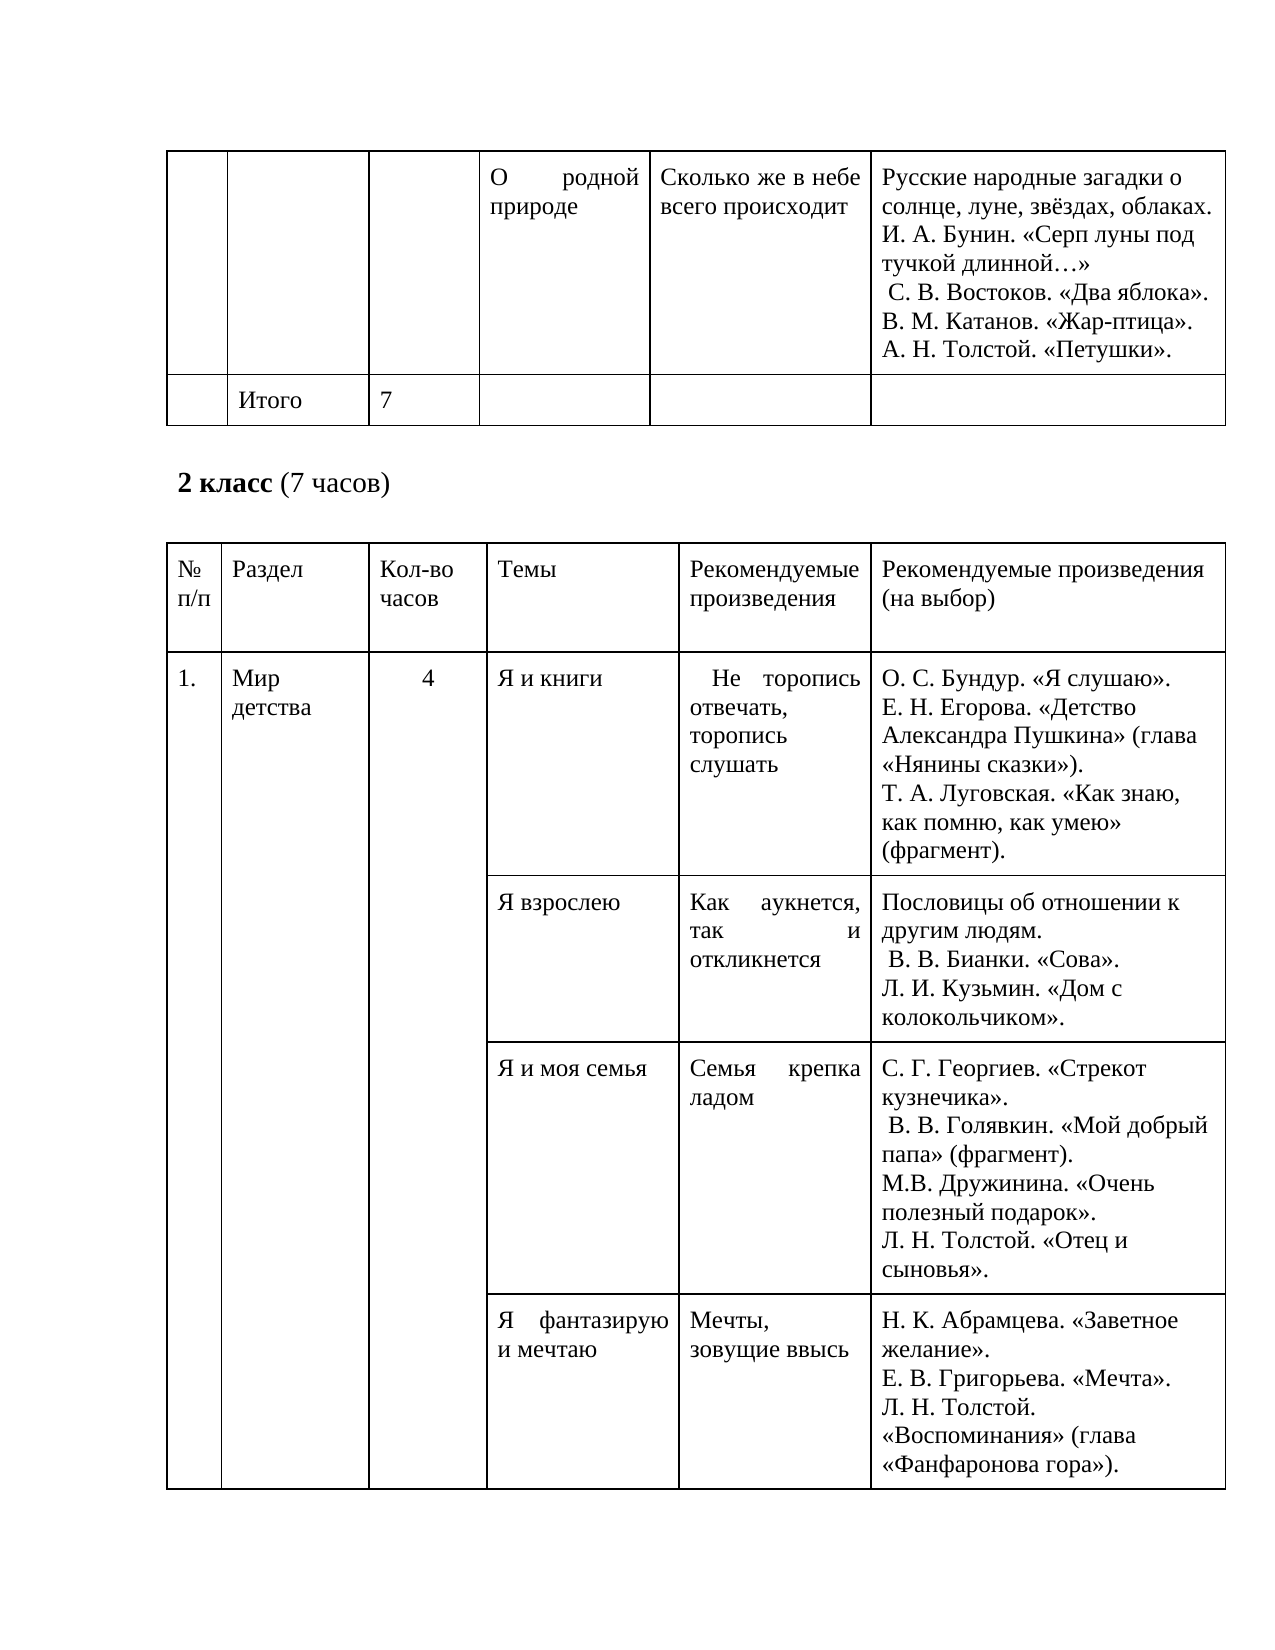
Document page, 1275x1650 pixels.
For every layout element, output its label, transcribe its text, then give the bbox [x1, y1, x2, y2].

table_cell Я и книги [488, 653, 678, 875]
table_header Темы [488, 544, 678, 651]
table_cell О родной природе [480, 152, 649, 374]
table_header Раздел [222, 544, 368, 651]
table_cell Пословицы об отношении к другим людям. В. В. Бианки. «Сова». Л. И. Кузьмин. «Дом с колокольчиком». [872, 876, 1225, 1041]
table_cell Я и моя семья [488, 1043, 678, 1293]
table_cell 4 [370, 653, 486, 1488]
table_cell 1. [168, 653, 221, 1488]
table_header № п/п [168, 544, 221, 651]
table_header Рекомендуемые произведения (на выбор) [872, 544, 1225, 651]
table_cell Итого [228, 375, 368, 425]
table_cell Мир детства [222, 653, 368, 1488]
table_cell Не торопись отвечать, торопись слушать [680, 653, 870, 875]
table_cell [872, 375, 1225, 425]
table_header Рекомендуемые произведения [680, 544, 870, 651]
table_cell Сколько же в небе всего происходит [651, 152, 870, 374]
table_cell Мечты, зовущие ввысь [680, 1295, 870, 1488]
table_cell Семья крепка ладом [680, 1043, 870, 1293]
table_cell Русские народные загадки о солнце, луне, звёздах, облаках. И. А. Бунин. «Серп луны под тучкой длинной…» С. В. Востоков. «Два яблока». В. М. Катанов. «Жар-птица». А. Н. Толстой. «Петушки». [872, 152, 1225, 374]
table_header Кол-во часов [370, 544, 486, 651]
table_cell [480, 375, 649, 425]
table_cell 7 [370, 375, 479, 425]
table_cell [651, 375, 870, 425]
table_cell Я взрослею [488, 876, 678, 1041]
table_cell [168, 375, 227, 425]
table_cell Как аукнется, так и откликнется [680, 876, 870, 1041]
table_cell С. Г. Георгиев. «Стрекот кузнечика». В. В. Голявкин. «Мой добрый папа» (фрагмент). М.В. Дружинина. «Очень полезный подарок». Л. Н. Толстой. «Отец и сыновья». [872, 1043, 1225, 1293]
table_cell Я фантазирую и мечтаю [488, 1295, 678, 1488]
table_cell Н. К. Абрамцева. «Заветное желание». Е. В. Григорьева. «Мечта». Л. Н. Толстой. «Воспоминания» (глава «Фанфаронова гора»). [872, 1295, 1225, 1488]
table_cell О. С. Бундур. «Я слушаю». Е. Н. Егорова. «Детство Александра Пушкина» (глава «Нянины сказки»). Т. А. Луговская. «Как знаю, как помню, как умею» (фрагмент). [872, 653, 1225, 875]
text 2 класс (7 часов) [177, 465, 1211, 498]
